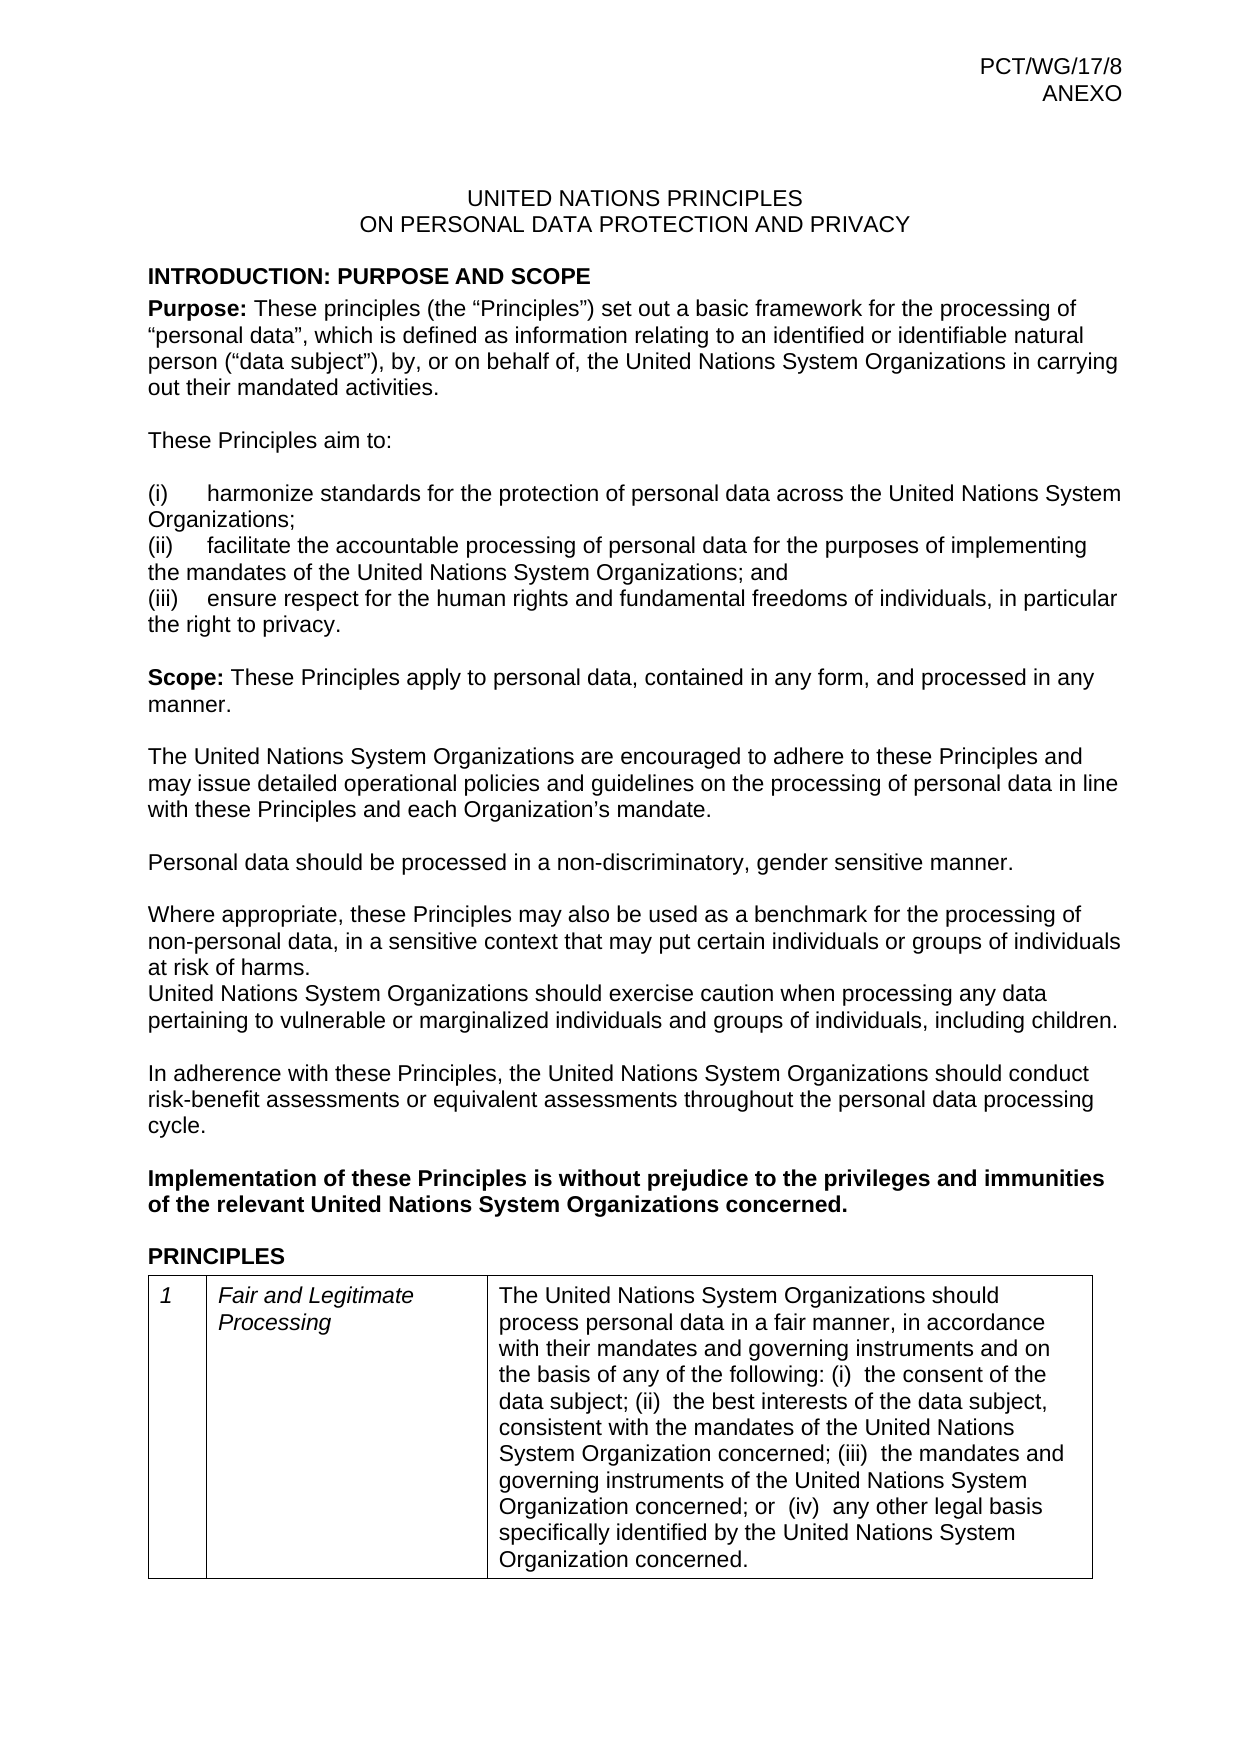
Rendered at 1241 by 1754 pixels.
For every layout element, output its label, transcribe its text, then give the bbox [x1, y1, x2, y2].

table_header 1 [149, 1276, 206, 1578]
text The United Nations System Organizations are encouraged to adhere to these Principles and may issue detailed operational policies and guidelines on the processing of personal data in line with these Principles and each Organization’s mandate. [148, 743, 1122, 822]
text (iii) ensure respect for the human rights and fundamental freedoms of individuals, in particular the right to privacy. [148, 585, 1122, 638]
text These Principles aim to: [148, 427, 1122, 453]
text (i) harmonize standards for the protection of personal data across the United Nations System Organizations; [148, 480, 1122, 532]
text United Nations System Organizations should exercise caution when processing any data pertaining to vulnerable or marginalized individuals and groups of individuals, including children. [148, 980, 1122, 1033]
text Where appropriate, these Principles may also be used as a benchmark for the processing of non-personal data, in a sensitive context that may put certain individuals or groups of individuals at risk of harms. [148, 901, 1122, 980]
text Scope: These Principles apply to personal data, contained in any form, and processed in any manner. [148, 664, 1122, 717]
text Implementation of these Principles is without prejudice to the privileges and immunities of the relevant United Nations System Organizations concerned. [148, 1165, 1122, 1218]
text Personal data should be processed in a non-discriminatory, gender sensitive manner. [148, 849, 1122, 875]
table_header Fair and Legitimate Processing [207, 1276, 487, 1578]
text (ii) facilitate the accountable processing of personal data for the purposes of implementing the mandates of the United Nations System Organizations; and [148, 532, 1122, 585]
subtitle Introduction: Purpose and Scope [148, 263, 1122, 289]
text Purpose: These principles (the “Principles”) set out a basic framework for the processing of “personal data”, which is defined as information relating to an identified or identifiable natural person (“data subject”), by, or on behalf of, the United Nations System Organizations in carrying out their mandated activities. [148, 295, 1122, 401]
subtitle United Nations Principles on Personal Data Protection and Privacy [148, 185, 1122, 238]
text In adherence with these Principles, the United Nations System Organizations should conduct risk-benefit assessments or equivalent assessments throughout the personal data processing cycle. [148, 1059, 1122, 1138]
table_header The United Nations System Organizations should process personal data in a fair manner, in accordance with their mandates and governing instruments and on the basis of any of the following: (i) the consent of the data subject; (ii) the best interests of the data subject, consistent with the mandates of the United Nations System Organization concerned; (iii) the mandates and governing instruments of the United Nations System Organization concerned; or (iv) any other legal basis specifically identified by the United Nations System Organization concerned. [488, 1276, 1092, 1578]
subtitle Principles [148, 1243, 1122, 1269]
